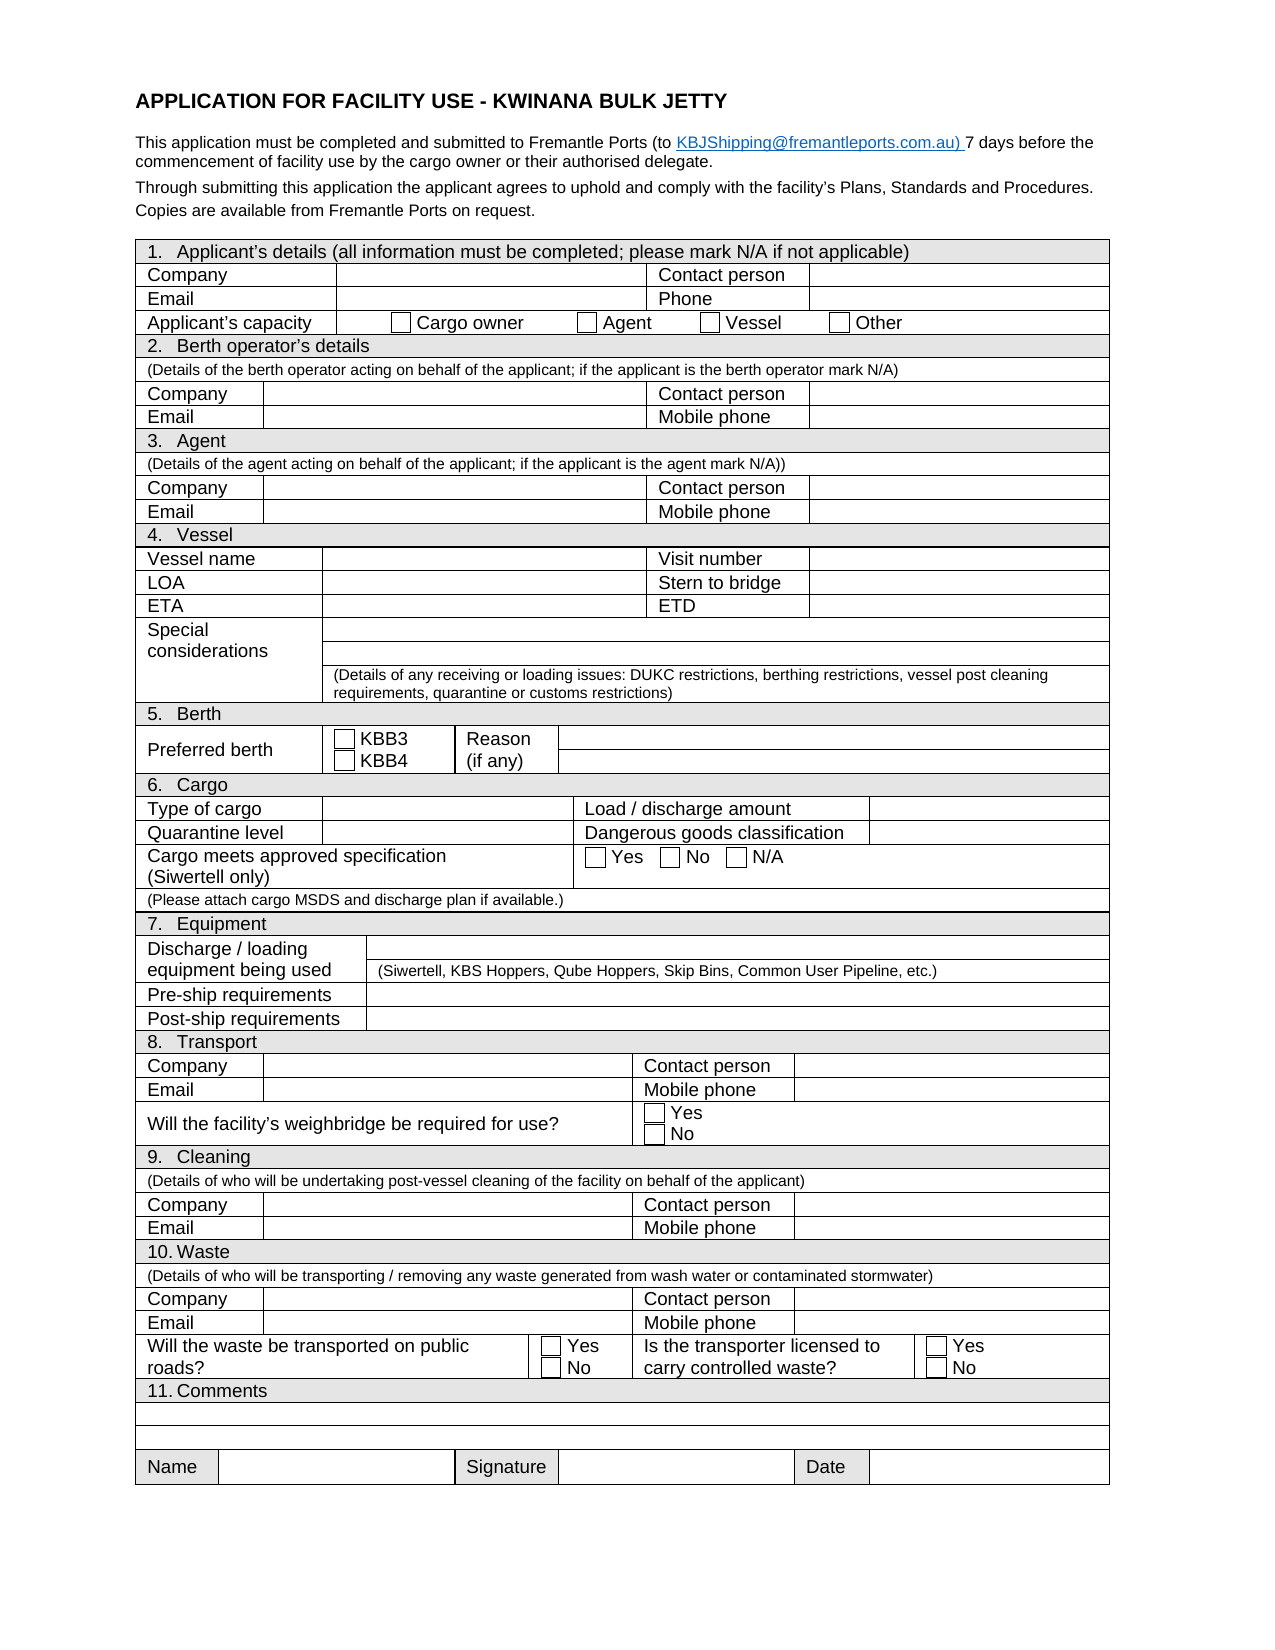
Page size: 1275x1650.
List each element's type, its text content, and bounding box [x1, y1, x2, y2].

table_cell Mobile phone [647, 406, 809, 428]
text This application must be completed and submitted to Fremantle Ports (to KBJShipping@fremantleports.com.au) 7 days before the commencement of facility use by the cargo owner or their authorised delegate. [135, 133, 1125, 171]
table_cell Load / discharge amount [574, 797, 869, 820]
table_cell [264, 1078, 632, 1101]
table_cell (Details of the berth operator acting on behalf of the applicant; if the applicant is the berth operator mark N/A) [136, 358, 1109, 381]
table_cell Vessel [136, 524, 1109, 546]
table_cell Contact person [633, 1054, 794, 1077]
table_cell (Details of who will be transporting / removing any waste generated from wash water or contaminated stormwater) [136, 1264, 1109, 1287]
table_cell [795, 1217, 1109, 1239]
table_cell [136, 1403, 1109, 1425]
table_cell Yes No [915, 1335, 1109, 1378]
table_cell Applicant’s capacity [136, 311, 336, 333]
table_cell (Siwertell, KBS Hoppers, Qube Hoppers, Skip Bins, Common User Pipeline, etc.) [367, 960, 1109, 982]
table_cell Email [136, 406, 263, 428]
table_header Applicant’s details (all information must be completed; please mark N/A if not applicable) [136, 240, 1109, 263]
table_cell [337, 264, 646, 286]
table_cell Company [136, 382, 263, 404]
table_cell [810, 264, 1109, 286]
table_cell Yes No [529, 1335, 632, 1378]
table_cell [323, 571, 646, 594]
table_cell Stern to bridge [647, 571, 809, 594]
table_cell Vessel name [136, 548, 322, 570]
table_cell [559, 1450, 794, 1484]
table_cell [810, 548, 1109, 570]
table_cell Reason (if any) [456, 726, 558, 773]
table_cell Company [136, 1288, 263, 1310]
table_cell [810, 595, 1109, 617]
table_cell Contact person [647, 382, 809, 404]
table_cell Name [136, 1450, 218, 1484]
table_cell Special considerations [136, 618, 322, 702]
table_cell [367, 983, 1109, 1006]
table_cell (Details of any receiving or loading issues: DUKC restrictions, berthing restrictions, vessel post cleaning requirements, quarantine or customs restrictions) [323, 666, 1109, 702]
table_cell [795, 1054, 1109, 1077]
table_cell Berth operator’s details [136, 335, 1109, 357]
table_cell Date [795, 1450, 869, 1484]
table_cell Cargo meets approved specification (Siwertell only) [136, 845, 573, 888]
table_cell (Please attach cargo MSDS and discharge plan if available.) [136, 889, 1109, 911]
table_cell Email [136, 1217, 263, 1239]
table_cell Cargo owner Agent Vessel Other [337, 311, 1109, 333]
table_cell [264, 1288, 632, 1310]
table_cell [810, 571, 1109, 594]
table_cell [870, 797, 1109, 820]
table_cell Pre-ship requirements [136, 983, 366, 1006]
text APPLICATION FOR FACILITY USE - KWINANA BULK JETTY [135, 89, 1125, 113]
table_cell Type of cargo [136, 797, 322, 820]
table_cell Email [136, 1311, 263, 1334]
table_cell Cargo [136, 774, 1109, 796]
table_cell [323, 618, 1109, 641]
table_cell [136, 1426, 1109, 1449]
table_cell [559, 726, 1109, 749]
table_cell [323, 642, 1109, 664]
table_cell Company [136, 476, 263, 499]
table_cell ETA [136, 595, 322, 617]
table_cell [795, 1288, 1109, 1310]
table_cell [323, 821, 573, 843]
table_cell [559, 750, 1109, 773]
table_cell [219, 1450, 454, 1484]
table_cell Email [136, 287, 336, 310]
table_cell (Details of the agent acting on behalf of the applicant; if the applicant is the agent mark N/A)) [136, 453, 1109, 475]
table_cell Equipment [136, 913, 1109, 935]
table_cell [795, 1311, 1109, 1334]
table_cell Mobile phone [633, 1311, 794, 1334]
table_cell [810, 406, 1109, 428]
table_cell Yes No N/A [574, 845, 1109, 888]
table_cell [795, 1078, 1109, 1101]
table_cell Company [136, 264, 336, 286]
table_cell Will the waste be transported on public roads? [136, 1335, 528, 1378]
table_cell [323, 797, 573, 820]
table_cell Comments [136, 1379, 1109, 1402]
table_cell Dangerous goods classification [574, 821, 869, 843]
table_cell [264, 1054, 632, 1077]
table_cell [264, 406, 646, 428]
table_cell ETD [647, 595, 809, 617]
table_cell Agent [136, 429, 1109, 452]
table_cell [264, 476, 646, 499]
table_cell Phone [647, 287, 809, 310]
table_cell Contact person [633, 1288, 794, 1310]
table_cell Discharge / loading equipment being used [136, 936, 366, 982]
table_cell [264, 382, 646, 404]
table_cell Contact person [633, 1193, 794, 1216]
table_cell [264, 1193, 632, 1216]
table_cell Company [136, 1193, 263, 1216]
table_cell Mobile phone [633, 1078, 794, 1101]
table_cell [264, 500, 646, 523]
table_cell Contact person [647, 476, 809, 499]
table_cell Contact person [647, 264, 809, 286]
table_cell Preferred berth [136, 726, 322, 773]
table_cell [264, 1311, 632, 1334]
table_cell [323, 548, 646, 570]
table_cell [367, 1007, 1109, 1029]
table_cell Yes No [633, 1102, 1109, 1145]
table_cell KBB3 KBB4 [323, 726, 454, 773]
table_cell [367, 936, 1109, 959]
table_cell Mobile phone [647, 500, 809, 523]
table_cell Quarantine level [136, 821, 322, 843]
table_cell [810, 287, 1109, 310]
table_cell Email [136, 1078, 263, 1101]
table_cell [795, 1193, 1109, 1216]
table_cell Transport [136, 1031, 1109, 1053]
text Through submitting this application the applicant agrees to uphold and comply with the facility’s Plans, Standards and Procedures. Copies are available from Fremantle Ports on request. [135, 178, 1125, 219]
table_cell Is the transporter licensed to carry controlled waste? [633, 1335, 914, 1378]
table_cell [264, 1217, 632, 1239]
table_cell LOA [136, 571, 322, 594]
table_cell Waste [136, 1240, 1109, 1263]
table_cell Signature [456, 1450, 558, 1484]
table_cell [810, 500, 1109, 523]
table_cell [870, 1450, 1109, 1484]
table_cell Email [136, 500, 263, 523]
table_cell [810, 476, 1109, 499]
table_cell Company [136, 1054, 263, 1077]
table_cell Mobile phone [633, 1217, 794, 1239]
table_cell Visit number [647, 548, 809, 570]
table_cell [323, 595, 646, 617]
table_cell [337, 287, 646, 310]
table_cell Will the facility’s weighbridge be required for use? [136, 1102, 632, 1145]
table_cell Post-ship requirements [136, 1007, 366, 1029]
table_cell [810, 382, 1109, 404]
table_cell Berth [136, 703, 1109, 725]
table_cell Cleaning [136, 1146, 1109, 1168]
table_cell (Details of who will be undertaking post-vessel cleaning of the facility on behalf of the applicant) [136, 1169, 1109, 1192]
table_cell [870, 821, 1109, 843]
